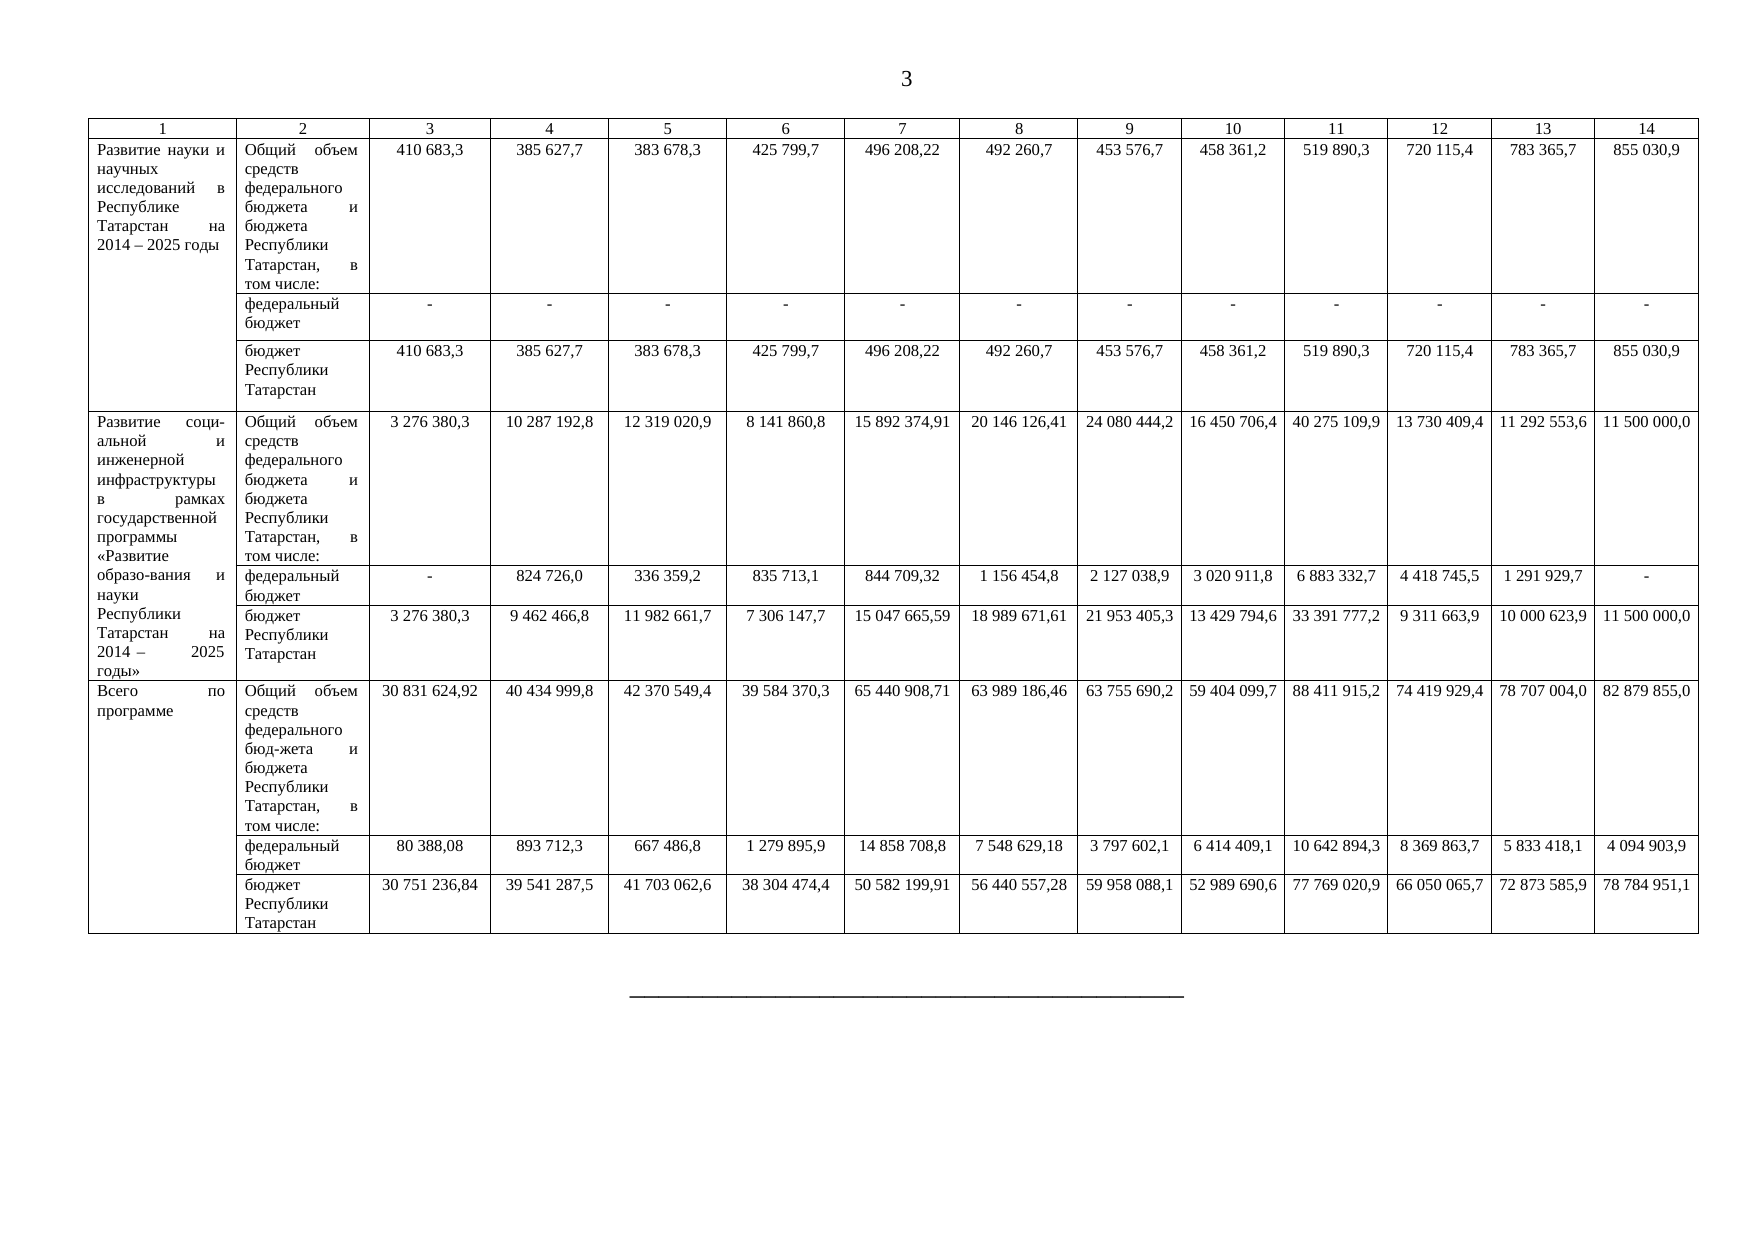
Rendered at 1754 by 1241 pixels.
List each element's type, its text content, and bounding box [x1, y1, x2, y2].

table_header 10 [1182, 119, 1284, 138]
table_cell 59 404 099,7 [1182, 681, 1284, 834]
table_cell Развитие соци-альной и инженерной инфраструктуры в рамках государственной программы «Развитие образо-вания и науки Республики Татарстан на 2014 – 2025 годы» [89, 412, 236, 680]
table_cell 2 127 038,9 [1078, 566, 1181, 604]
table_cell 8 369 863,7 [1388, 836, 1491, 874]
table_cell 30 831 624,92 [370, 681, 490, 834]
table_cell 783 365,7 [1492, 341, 1594, 411]
table_cell 835 713,1 [727, 566, 844, 604]
table_cell 30 751 236,84 [370, 875, 490, 932]
table_cell федеральный бюджет [237, 294, 369, 340]
table_cell 458 361,2 [1182, 139, 1284, 293]
table_cell 7 306 147,7 [727, 606, 844, 680]
table_cell Общий объем средств федерального бюджета и бюджета Республики Татарстан, в том числе: [237, 139, 369, 293]
table_cell 783 365,7 [1492, 139, 1594, 293]
table_cell 33 391 777,2 [1285, 606, 1387, 680]
table_header 14 [1595, 119, 1698, 138]
table_cell 1 291 929,7 [1492, 566, 1594, 604]
table_cell 42 370 549,4 [609, 681, 726, 834]
table_cell - [1595, 294, 1698, 340]
table_cell 11 500 000,0 [1595, 412, 1698, 565]
table_header 11 [1285, 119, 1387, 138]
table_cell бюджет Республики Татарстан [237, 341, 369, 411]
table_cell 425 799,7 [727, 341, 844, 411]
table_cell 9 311 663,9 [1388, 606, 1491, 680]
table_cell 65 440 908,71 [845, 681, 959, 834]
table_cell 385 627,7 [491, 139, 608, 293]
table_cell 496 208,22 [845, 341, 959, 411]
table_cell Развитие науки и научных исследований в Республике Татарстан на 2014 – 2025 годы [89, 139, 236, 411]
table_cell 519 890,3 [1285, 139, 1387, 293]
table_cell 383 678,3 [609, 341, 726, 411]
table_header 5 [609, 119, 726, 138]
table_cell 40 275 109,9 [1285, 412, 1387, 565]
table_cell 63 989 186,46 [960, 681, 1077, 834]
table_cell 72 873 585,9 [1492, 875, 1594, 932]
table_cell 78 707 004,0 [1492, 681, 1594, 834]
table_cell 63 755 690,2 [1078, 681, 1181, 834]
table_cell 6 414 409,1 [1182, 836, 1284, 874]
table_cell 11 500 000,0 [1595, 606, 1698, 680]
table_cell 13 429 794,6 [1182, 606, 1284, 680]
table_header 7 [845, 119, 959, 138]
table_cell 21 953 405,3 [1078, 606, 1181, 680]
table_cell 3 276 380,3 [370, 606, 490, 680]
table_cell 519 890,3 [1285, 341, 1387, 411]
table_header 9 [1078, 119, 1181, 138]
table_cell 5 833 418,1 [1492, 836, 1594, 874]
table_header 6 [727, 119, 844, 138]
table_cell 39 584 370,3 [727, 681, 844, 834]
table_cell 74 419 929,4 [1388, 681, 1491, 834]
table_cell 4 094 903,9 [1595, 836, 1698, 874]
table_cell 410 683,3 [370, 139, 490, 293]
table_cell 855 030,9 [1595, 341, 1698, 411]
table_cell 458 361,2 [1182, 341, 1284, 411]
table_cell федеральный бюджет [237, 566, 369, 604]
table_cell 6 883 332,7 [1285, 566, 1387, 604]
table_cell 66 050 065,7 [1388, 875, 1491, 932]
table_cell 50 582 199,91 [845, 875, 959, 932]
table_cell 492 260,7 [960, 139, 1077, 293]
table_cell 4 418 745,5 [1388, 566, 1491, 604]
table_cell 1 279 895,9 [727, 836, 844, 874]
table_cell 893 712,3 [491, 836, 608, 874]
table_cell - [1492, 294, 1594, 340]
table_header 3 [370, 119, 490, 138]
table_cell 336 359,2 [609, 566, 726, 604]
table_cell 8 141 860,8 [727, 412, 844, 565]
table_cell 15 892 374,91 [845, 412, 959, 565]
table_cell 88 411 915,2 [1285, 681, 1387, 834]
table_cell Общий объем средств федерального бюд-жета и бюджета Республики Татарстан, в том числе: [237, 681, 369, 834]
table_cell 3 020 911,8 [1182, 566, 1284, 604]
table_cell 7 548 629,18 [960, 836, 1077, 874]
table_cell 38 304 474,4 [727, 875, 844, 932]
table_cell 383 678,3 [609, 139, 726, 293]
table_cell 453 576,7 [1078, 139, 1181, 293]
table_cell 13 730 409,4 [1388, 412, 1491, 565]
table_cell 10 642 894,3 [1285, 836, 1387, 874]
table_cell бюджет Республики Татарстан [237, 875, 369, 932]
table_cell 3 276 380,3 [370, 412, 490, 565]
table_cell 720 115,4 [1388, 341, 1491, 411]
table_cell - [609, 294, 726, 340]
table_cell 52 989 690,6 [1182, 875, 1284, 932]
table_cell 39 541 287,5 [491, 875, 608, 932]
table_cell 20 146 126,41 [960, 412, 1077, 565]
table_cell 3 797 602,1 [1078, 836, 1181, 874]
table_header 12 [1388, 119, 1491, 138]
table_cell - [1388, 294, 1491, 340]
table_cell 1 156 454,8 [960, 566, 1077, 604]
table_cell 855 030,9 [1595, 139, 1698, 293]
table_cell - [727, 294, 844, 340]
table_cell 453 576,7 [1078, 341, 1181, 411]
table_cell 11 292 553,6 [1492, 412, 1594, 565]
table_cell 41 703 062,6 [609, 875, 726, 932]
table_cell 56 440 557,28 [960, 875, 1077, 932]
table_cell федеральный бюджет [237, 836, 369, 874]
table_cell - [370, 566, 490, 604]
table_header 2 [237, 119, 369, 138]
table_cell 16 450 706,4 [1182, 412, 1284, 565]
table_cell 10 000 623,9 [1492, 606, 1594, 680]
table_header 1 [89, 119, 236, 138]
table_cell 10 287 192,8 [491, 412, 608, 565]
table_header 4 [491, 119, 608, 138]
table_cell 24 080 444,2 [1078, 412, 1181, 565]
table_cell 720 115,4 [1388, 139, 1491, 293]
table_cell 12 319 020,9 [609, 412, 726, 565]
table_header 8 [960, 119, 1077, 138]
table_cell - [1285, 294, 1387, 340]
table_cell 844 709,32 [845, 566, 959, 604]
table_cell 82 879 855,0 [1595, 681, 1698, 834]
table_cell 78 784 951,1 [1595, 875, 1698, 932]
table_cell - [1595, 566, 1698, 604]
table_cell - [845, 294, 959, 340]
table_cell 410 683,3 [370, 341, 490, 411]
table_header 13 [1492, 119, 1594, 138]
table_cell - [1078, 294, 1181, 340]
table_cell 9 462 466,8 [491, 606, 608, 680]
table_cell 18 989 671,61 [960, 606, 1077, 680]
table_cell - [491, 294, 608, 340]
table_cell 77 769 020,9 [1285, 875, 1387, 932]
table_cell 59 958 088,1 [1078, 875, 1181, 932]
table_cell 385 627,7 [491, 341, 608, 411]
table_cell 425 799,7 [727, 139, 844, 293]
table_cell 11 982 661,7 [609, 606, 726, 680]
table_cell 15 047 665,59 [845, 606, 959, 680]
table_cell 14 858 708,8 [845, 836, 959, 874]
table_cell 824 726,0 [491, 566, 608, 604]
table_cell - [1182, 294, 1284, 340]
table_cell 80 388,08 [370, 836, 490, 874]
table_cell - [370, 294, 490, 340]
table_cell Общий объем средств федерального бюджета и бюджета Республики Татарстан, в том числе: [237, 412, 369, 565]
table_cell Всего по программе [89, 681, 236, 932]
table_cell 667 486,8 [609, 836, 726, 874]
table_cell 496 208,22 [845, 139, 959, 293]
table_cell 492 260,7 [960, 341, 1077, 411]
table_cell - [960, 294, 1077, 340]
table_cell бюджет Республики Татарстан [237, 606, 369, 680]
table_cell 40 434 999,8 [491, 681, 608, 834]
text ______________________________________ [118, 967, 1695, 1001]
